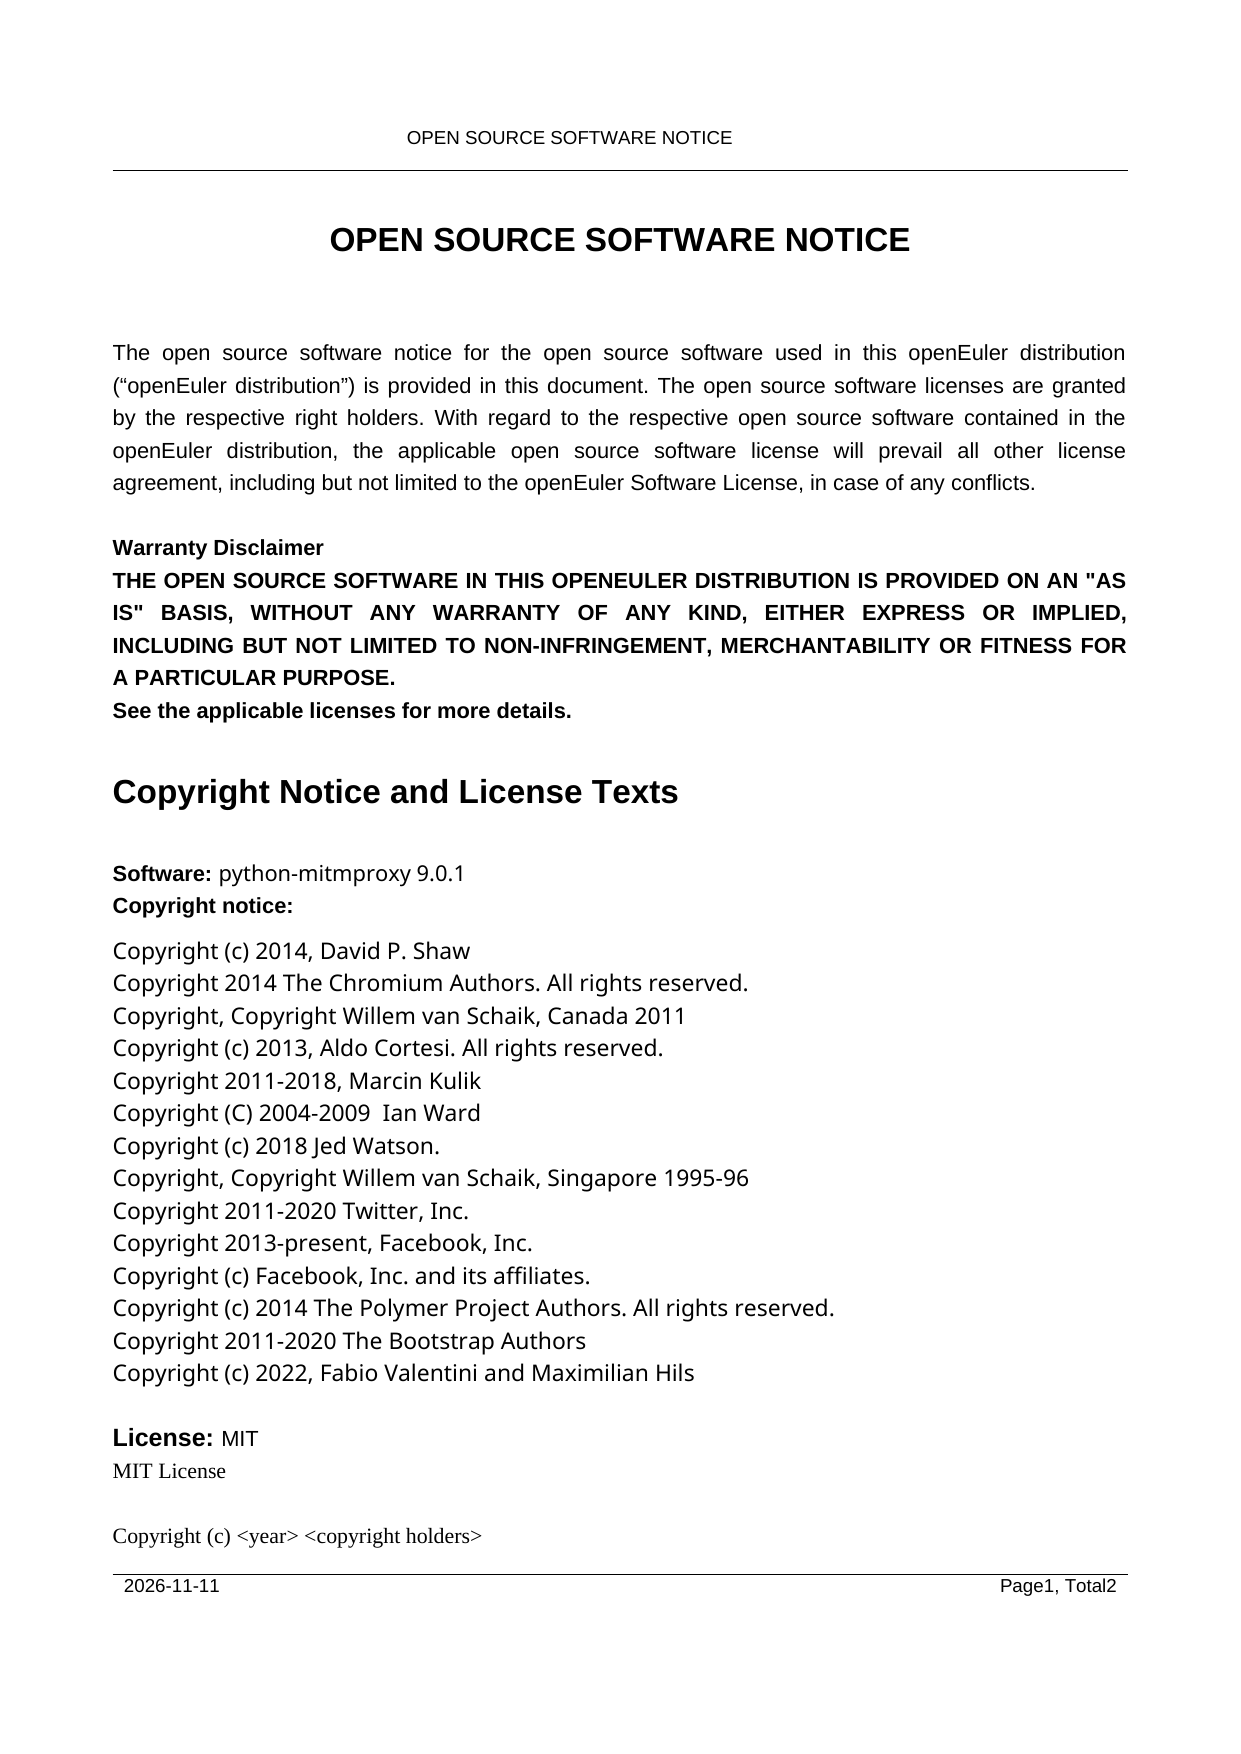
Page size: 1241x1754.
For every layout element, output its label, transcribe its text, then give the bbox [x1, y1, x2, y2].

text THE OPEN SOURCE SOFTWARE IN THIS OPENEULER DISTRIBUTION IS PROVIDED ON AN "AS IS" BASIS, WITHOUT ANY WARRANTY OF ANY KIND, EITHER EXPRESS OR IMPLIED, INCLUDING BUT NOT LIMITED TO NON-INFRINGEMENT, MERCHANTABILITY OR FITNESS FOR A PARTICULAR PURPOSE. See the applicable licenses for more details. [112, 564, 1128, 726]
title Software: python-mitmproxy 9.0.1 [112, 856, 1128, 889]
text Copyright notice: [112, 889, 1128, 921]
text OPEN SOURCE SOFTWARE NOTICE [112, 206, 1128, 271]
text License: MIT [112, 1421, 1128, 1454]
text Warranty Disclaimer [112, 531, 1128, 564]
text Copyright (c) 2014, David P. Shaw Copyright 2014 The Chromium Authors. All rights reserved. Copyright, Copyright Willem van Schaik, Canada 2011 Copyright (c) 2013, Aldo Cortesi. All rights reserved. Copyright 2011-2018, Marcin Kulik Copyright (C) 2004-2009 Ian Ward Copyright (c) 2018 Jed Watson. Copyright, Copyright Willem van Schaik, Singapore 1995-96 Copyright 2011-2020 Twitter, Inc. Copyright 2013-present, Facebook, Inc. Copyright (c) Facebook, Inc. and its affiliates. Copyright (c) 2014 The Polymer Project Authors. All rights reserved. Copyright 2011-2020 The Bootstrap Authors Copyright (c) 2022, Fabio Valentini and Maximilian Hils [112, 934, 1128, 1421]
text The open source software notice for the open source software used in this openEuler distribution (“openEuler distribution”) is provided in this document. The open source software licenses are granted by the respective right holders. With regard to the respective open source software contained in the openEuler distribution, the applicable open source software license will prevail all other license agreement, including but not limited to the openEuler Software License, in case of any conflicts. [112, 336, 1128, 499]
text Copyright Notice and License Texts [112, 759, 1128, 824]
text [112, 1454, 1128, 1551]
